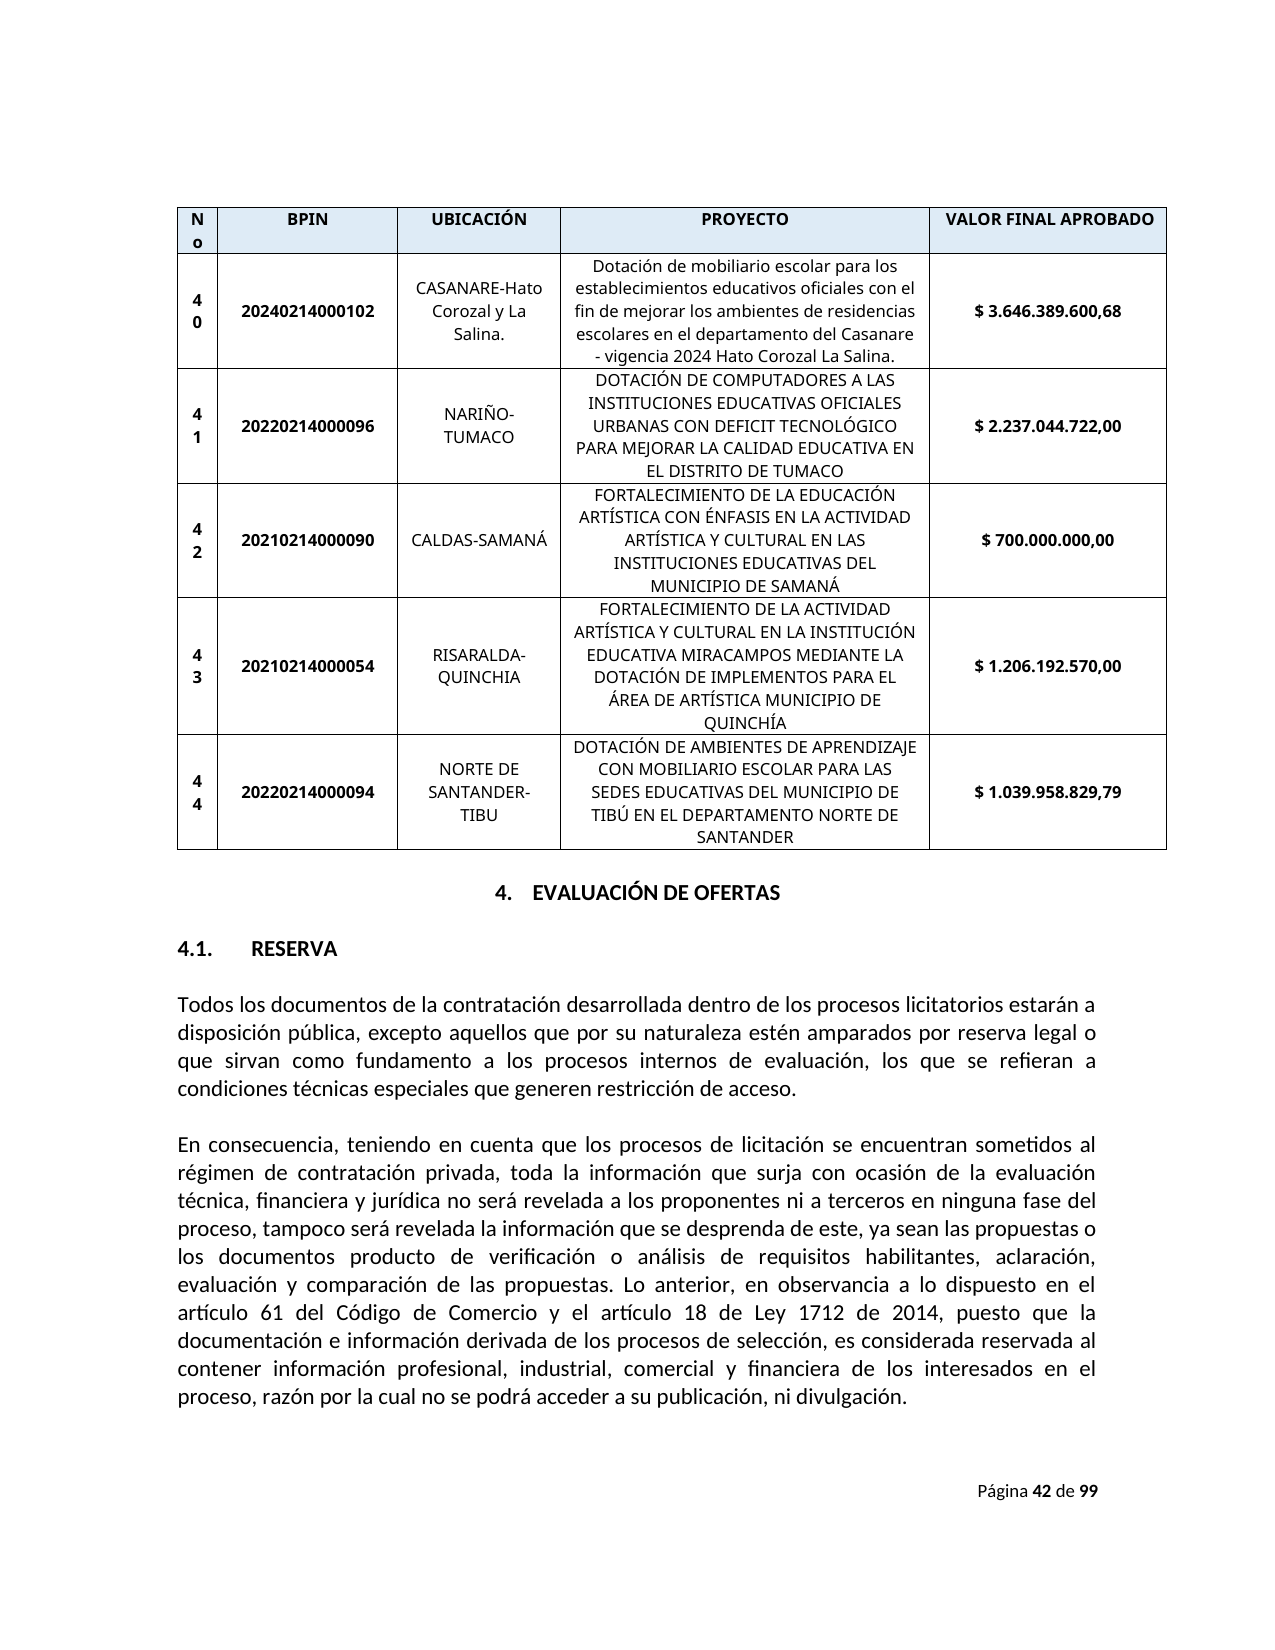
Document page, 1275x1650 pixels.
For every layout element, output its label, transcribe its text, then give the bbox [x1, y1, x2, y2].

table_header VALOR FINAL APROBADO [930, 208, 1166, 253]
table_cell DOTACIÓN DE AMBIENTES DE APRENDIZAJE CON MOBILIARIO ESCOLAR PARA LAS SEDES EDUCATIVAS DEL MUNICIPIO DE TIBÚ EN EL DEPARTAMENTO NORTE DE SANTANDER [561, 735, 929, 849]
table_cell 20220214000096 [218, 369, 397, 482]
table_cell Dotación de mobiliario escolar para los establecimientos educativos oficiales con el fin de mejorar los ambientes de residencias escolares en el departamento del Casanare - vigencia 2024 Hato Corozal La Salina. [561, 254, 929, 368]
table_cell 43 [178, 598, 217, 734]
table_header No [178, 208, 217, 253]
table_cell NORTE DE SANTANDER-TIBU [398, 735, 560, 849]
table_cell NARIÑO-TUMACO [398, 369, 560, 482]
table_cell 44 [178, 735, 217, 849]
subtitle EVALUACIÓN DE OFERTAS [177, 878, 1098, 906]
table_cell $ 2.237.044.722,00 [930, 369, 1166, 482]
table_cell RISARALDA-QUINCHIA [398, 598, 560, 734]
table_cell 20240214000102 [218, 254, 397, 368]
table_cell FORTALECIMIENTO DE LA EDUCACIÓN ARTÍSTICA CON ÉNFASIS EN LA ACTIVIDAD ARTÍSTICA Y CULTURAL EN LAS INSTITUCIONES EDUCATIVAS DEL MUNICIPIO DE SAMANÁ [561, 484, 929, 597]
table_cell CALDAS-SAMANÁ [398, 484, 560, 597]
table_cell DOTACIÓN DE COMPUTADORES A LAS INSTITUCIONES EDUCATIVAS OFICIALES URBANAS CON DEFICIT TECNOLÓGICO PARA MEJORAR LA CALIDAD EDUCATIVA EN EL DISTRITO DE TUMACO [561, 369, 929, 482]
table_cell FORTALECIMIENTO DE LA ACTIVIDAD ARTÍSTICA Y CULTURAL EN LA INSTITUCIÓN EDUCATIVA MIRACAMPOS MEDIANTE LA DOTACIÓN DE IMPLEMENTOS PARA EL ÁREA DE ARTÍSTICA MUNICIPIO DE QUINCHÍA [561, 598, 929, 734]
table_header PROYECTO [561, 208, 929, 253]
table_cell 20210214000090 [218, 484, 397, 597]
table_cell 20220214000094 [218, 735, 397, 849]
text Todos los documentos de la contratación desarrollada dentro de los procesos licitatorios estarán a disposición pública, excepto aquellos que por su naturaleza estén amparados por reserva legal o que sirvan como fundamento a los procesos internos de evaluación, los que se refieran a condiciones técnicas especiales que generen restricción de acceso. [177, 990, 1098, 1102]
table_cell $ 1.039.958.829,79 [930, 735, 1166, 849]
table_header BPIN [218, 208, 397, 253]
table_header UBICACIÓN [398, 208, 560, 253]
table_cell $ 1.206.192.570,00 [930, 598, 1166, 734]
table_cell 42 [178, 484, 217, 597]
subtitle RESERVA [177, 934, 1098, 962]
text En consecuencia, teniendo en cuenta que los procesos de licitación se encuentran sometidos al régimen de contratación privada, toda la información que surja con ocasión de la evaluación técnica, financiera y jurídica no será revelada a los proponentes ni a terceros en ninguna fase del proceso, tampoco será revelada la información que se desprenda de este, ya sean las propuestas o los documentos producto de verificación o análisis de requisitos habilitantes, aclaración, evaluación y comparación de las propuestas. Lo anterior, en observancia a lo dispuesto en el artículo 61 del Código de Comercio y el artículo 18 de Ley 1712 de 2014, puesto que la documentación e información derivada de los procesos de selección, es considerada reservada al contener información profesional, industrial, comercial y financiera de los interesados en el proceso, razón por la cual no se podrá acceder a su publicación, ni divulgación. [177, 1130, 1098, 1410]
table_cell 20210214000054 [218, 598, 397, 734]
table_cell 40 [178, 254, 217, 368]
table_cell CASANARE-Hato Corozal y La Salina. [398, 254, 560, 368]
table_cell 41 [178, 369, 217, 482]
table_cell $ 3.646.389.600,68 [930, 254, 1166, 368]
table_cell $ 700.000.000,00 [930, 484, 1166, 597]
